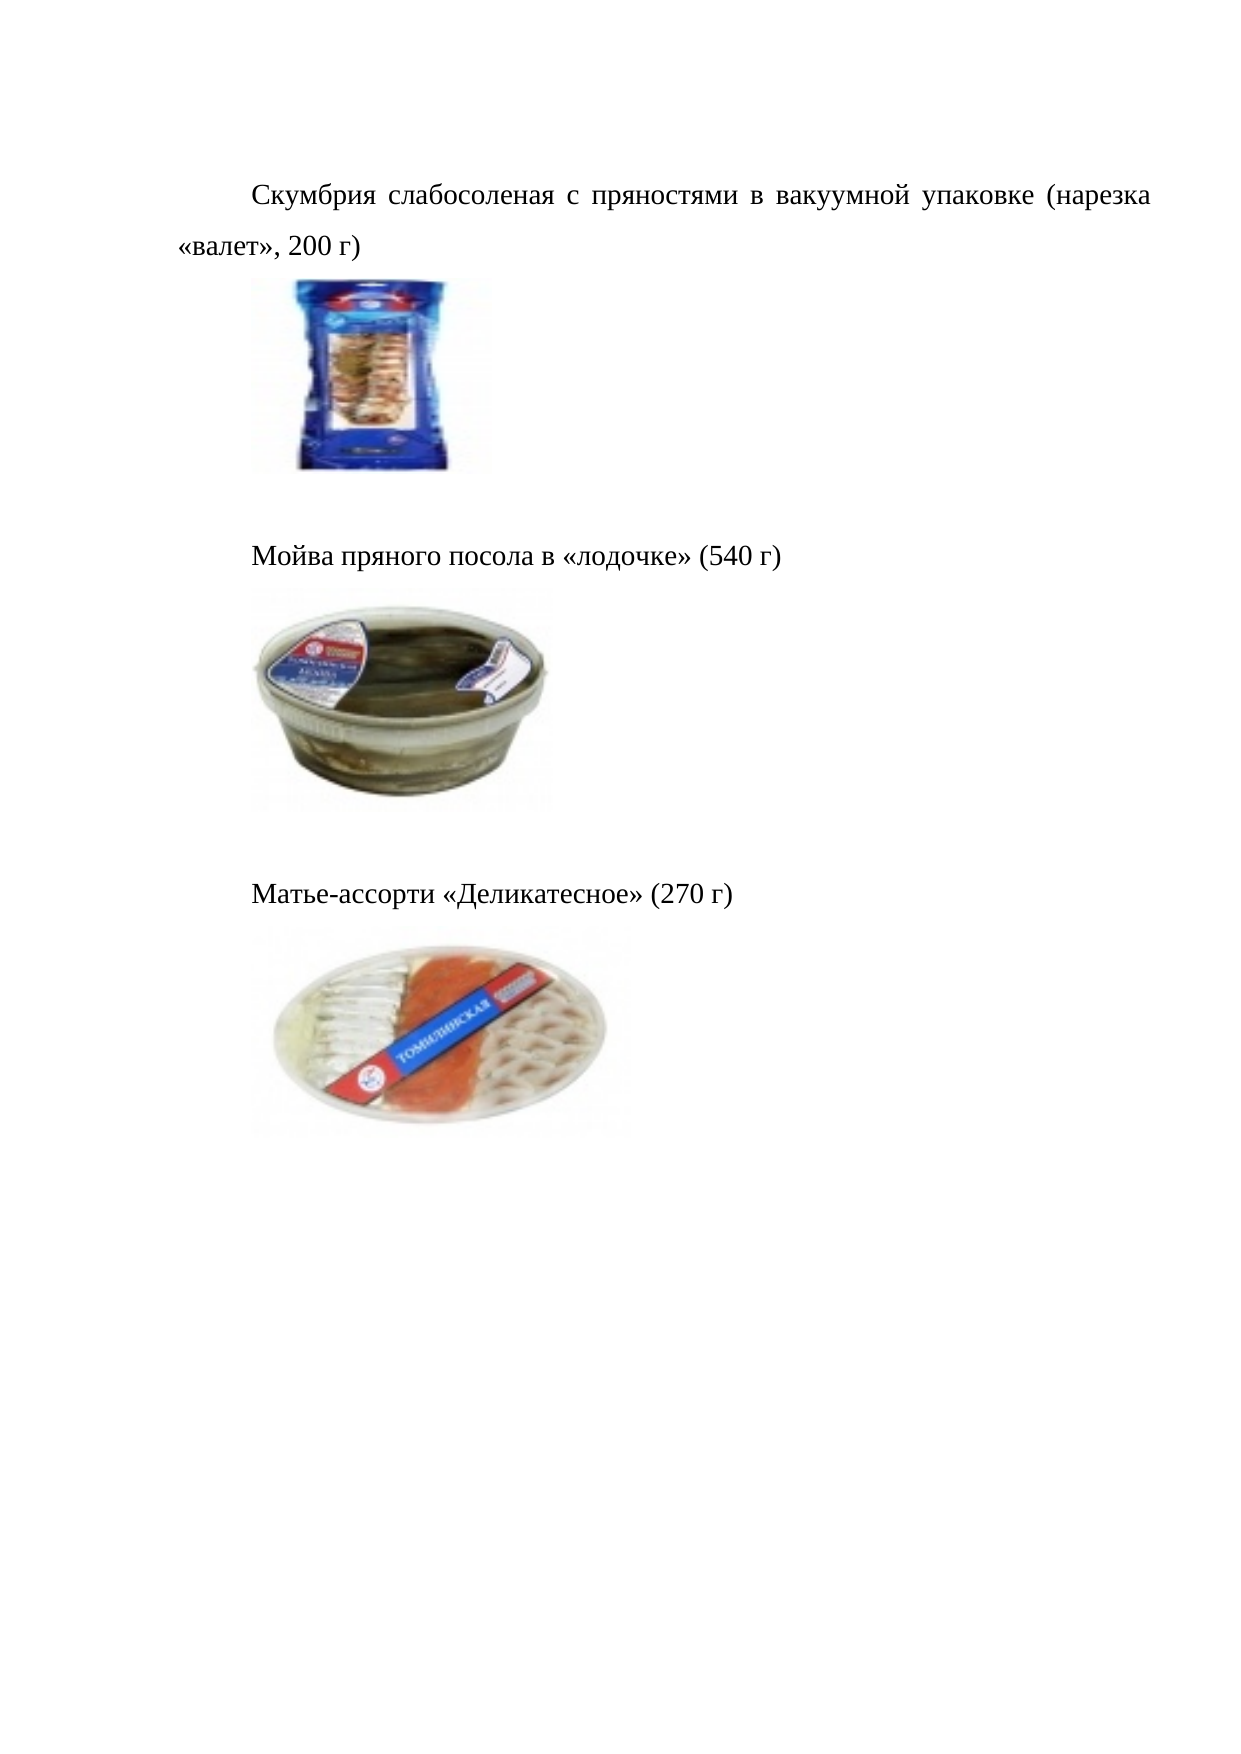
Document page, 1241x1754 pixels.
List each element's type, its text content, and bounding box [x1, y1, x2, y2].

picture [251, 588, 553, 812]
picture [251, 278, 492, 474]
text Матье-ассорти «Деликатесное» (270 г) [177, 876, 1152, 909]
picture [251, 926, 631, 1138]
text Скумбрия слабосоленая с пряностями в вакуумной упаковке (нарезка «валет», 200 г) [177, 177, 1152, 261]
text Мойва пряного посола в «лодочке» (540 г) [177, 538, 1152, 571]
